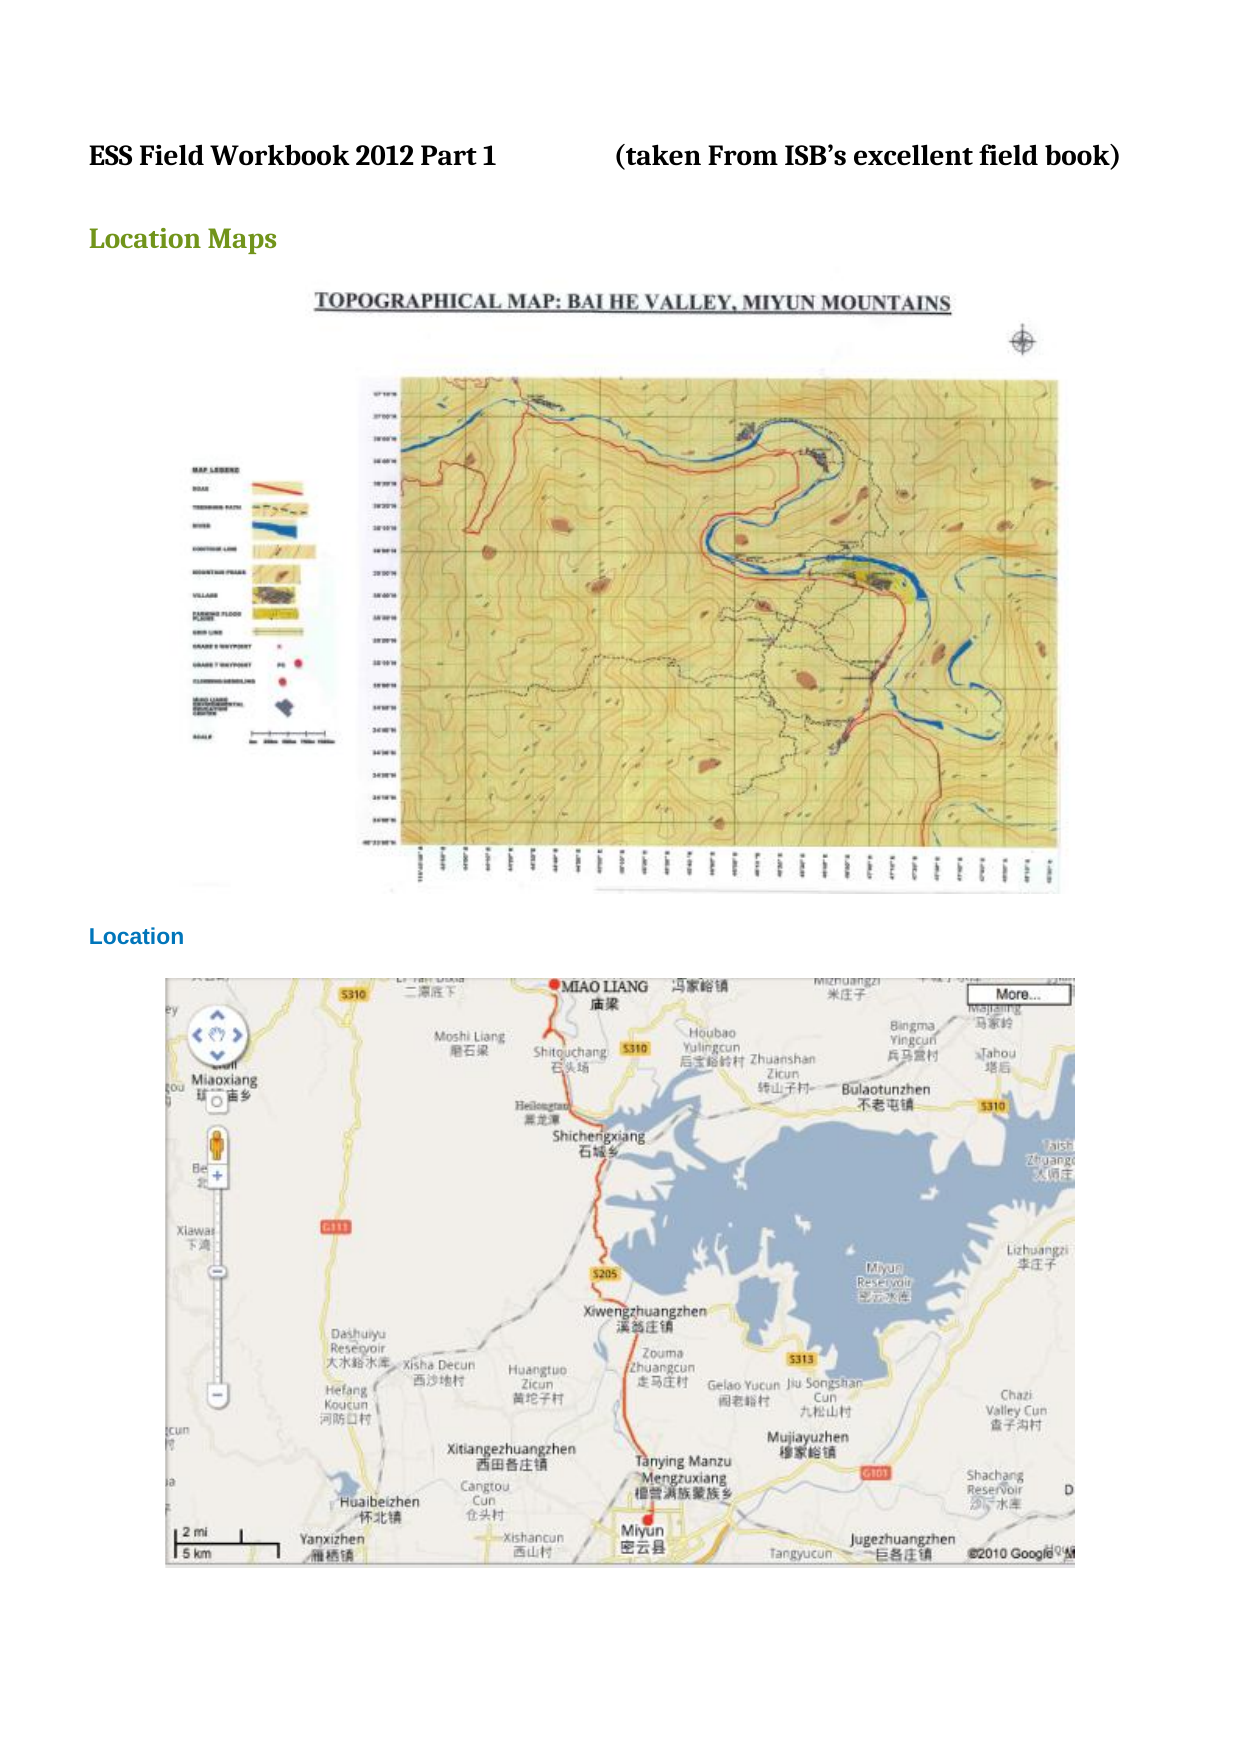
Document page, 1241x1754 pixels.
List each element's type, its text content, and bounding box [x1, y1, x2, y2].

subtitle ESS Field Workbook 2012 Part 1 (taken From ISB’s excellent field book) [89, 139, 1152, 172]
picture [165, 978, 1075, 1568]
subtitle Location Maps [89, 222, 1152, 256]
picture [168, 255, 1072, 894]
subtitle Location [89, 923, 1152, 949]
